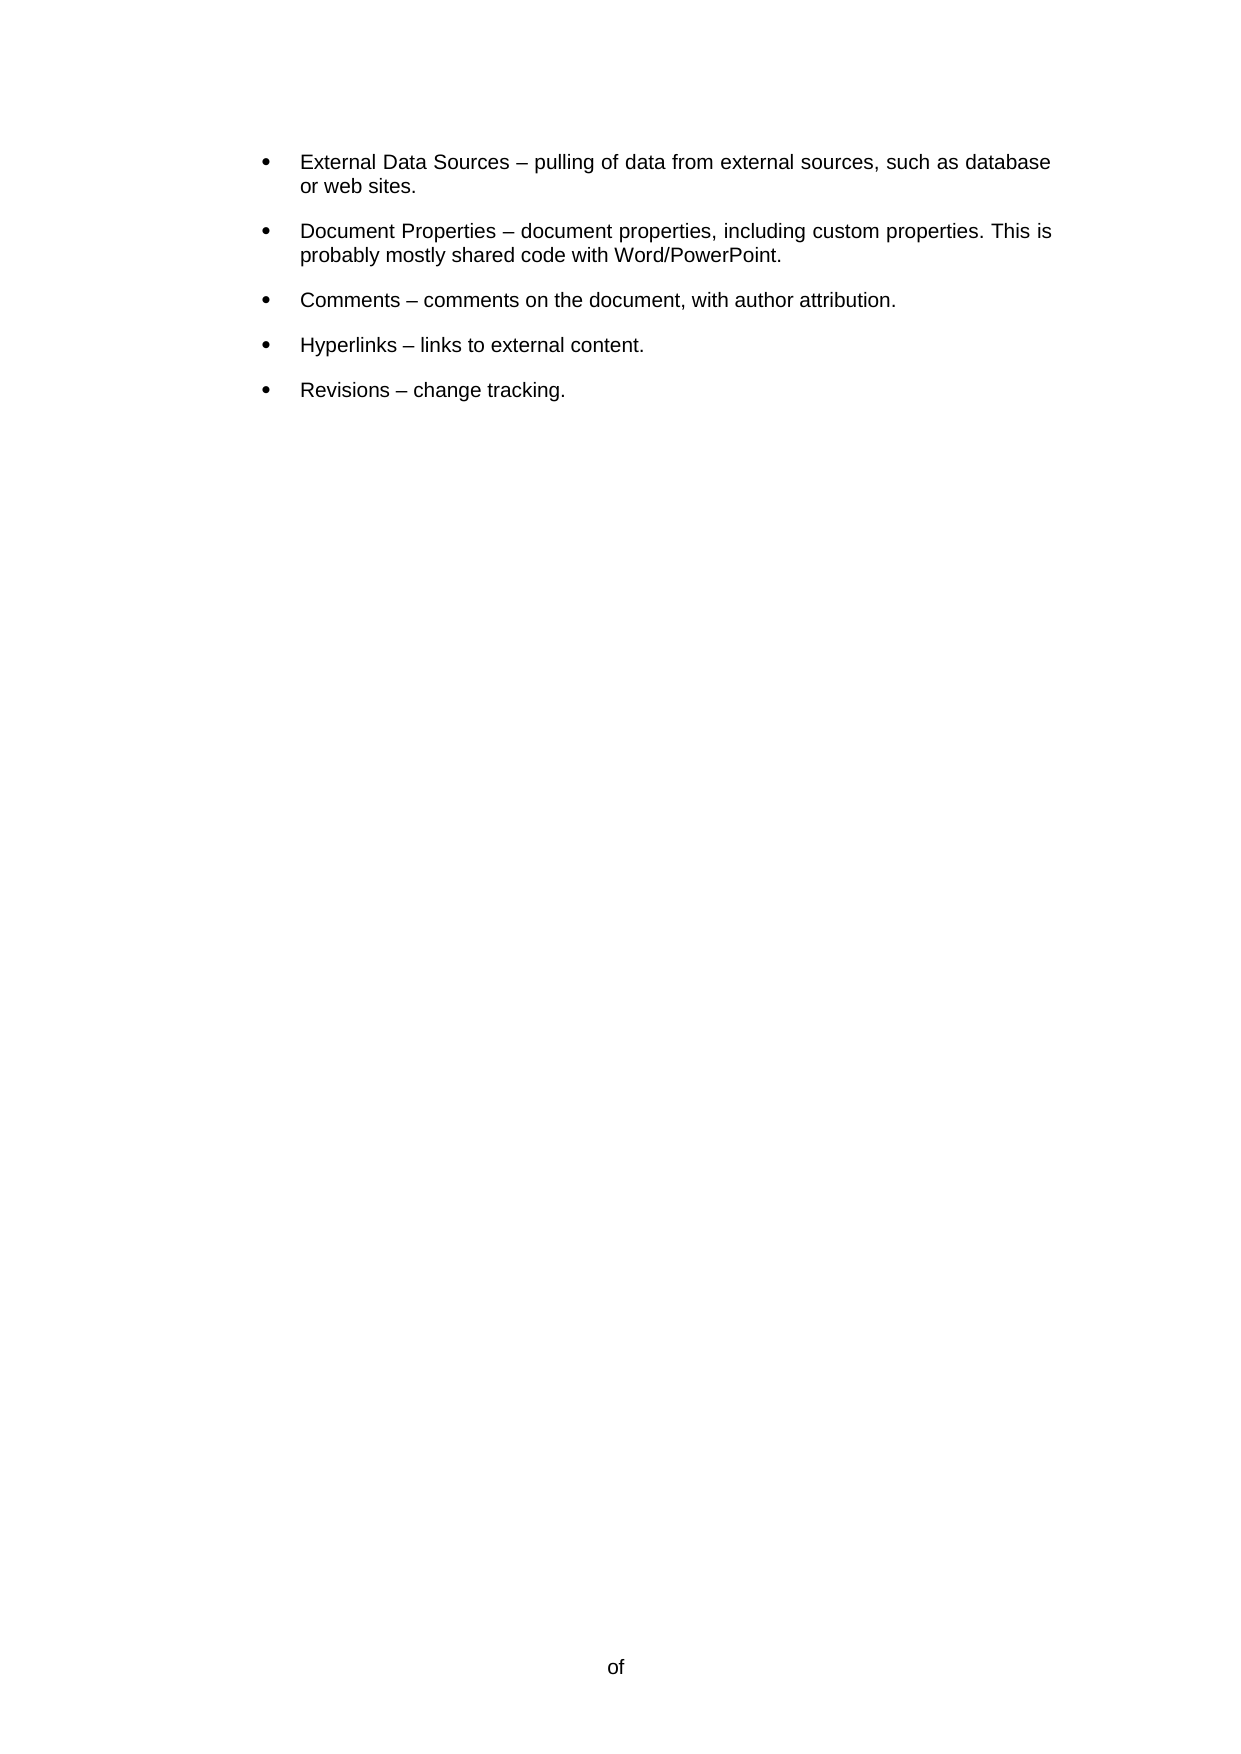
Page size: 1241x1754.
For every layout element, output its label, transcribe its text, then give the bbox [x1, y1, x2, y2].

list Hyperlinks – links to external content. [262, 333, 1053, 357]
list Comments – comments on the document, with author attribution. [262, 288, 1053, 312]
list Document Properties – document properties, including custom properties. This is probably mostly shared code with Word/PowerPoint. [262, 219, 1053, 267]
list External Data Sources – pulling of data from external sources, such as database or web sites. [262, 150, 1053, 198]
list Revisions – change tracking. [262, 377, 1053, 402]
